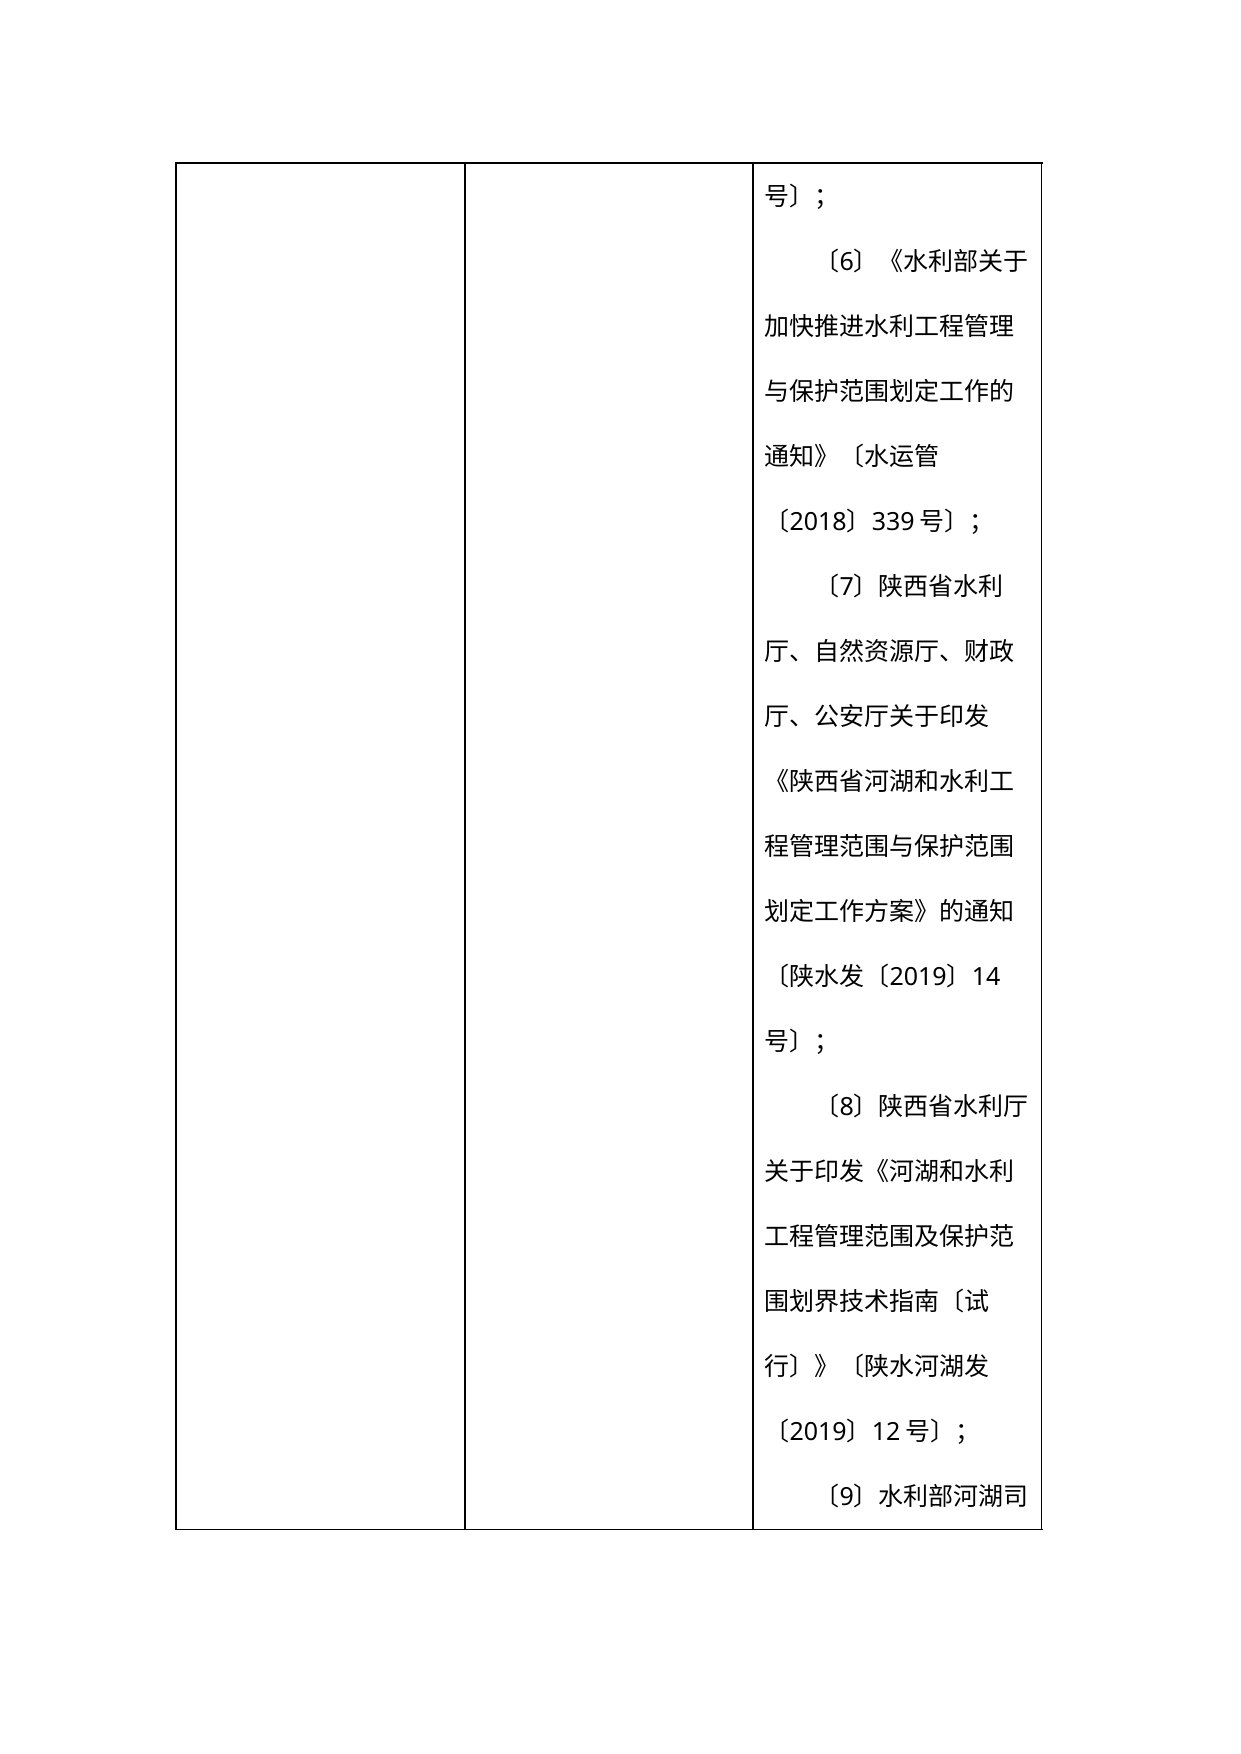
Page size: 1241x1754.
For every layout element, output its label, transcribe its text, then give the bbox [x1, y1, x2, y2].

table_cell [466, 164, 752, 1528]
table_cell 1 [177, 164, 464, 1528]
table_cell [754, 164, 1041, 1528]
